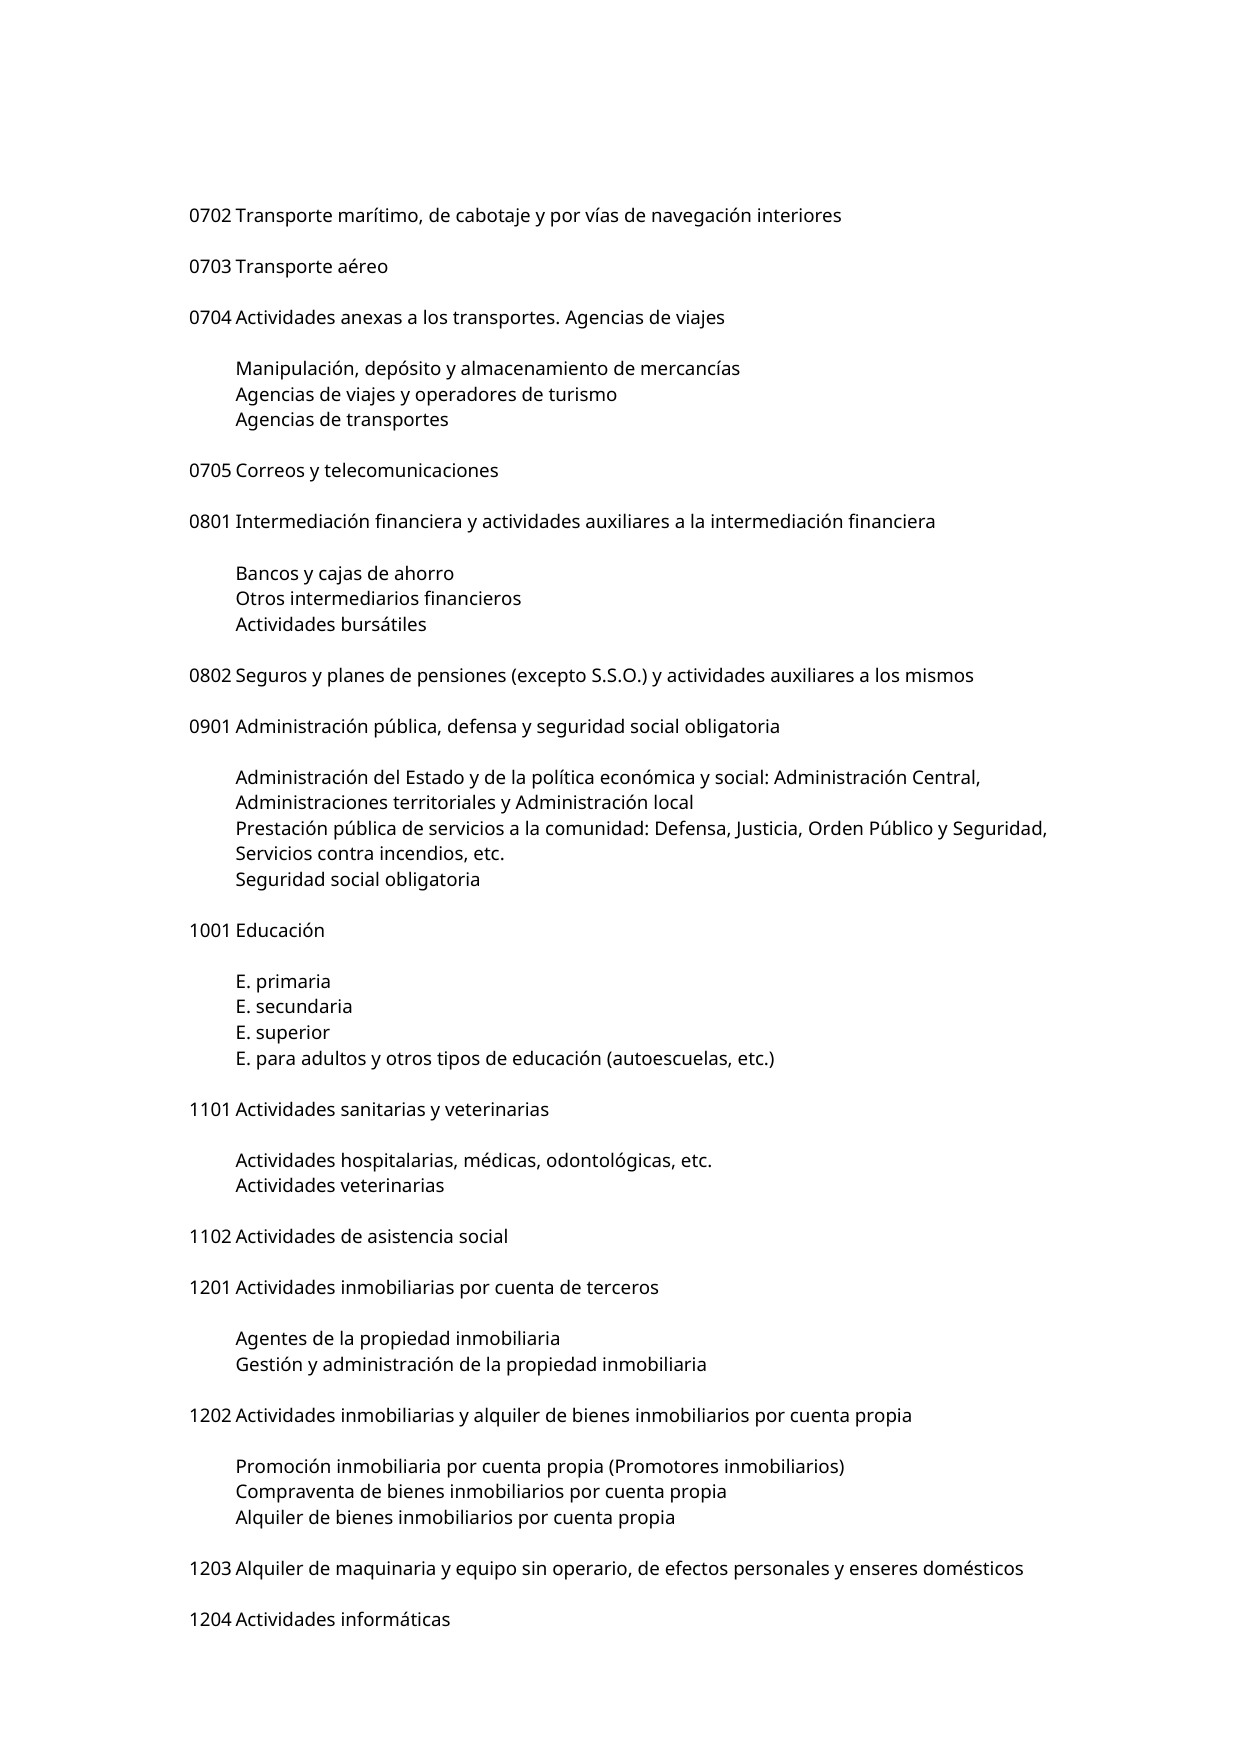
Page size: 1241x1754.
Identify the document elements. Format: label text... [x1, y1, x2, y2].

text 1201 Actividades inmobiliarias por cuenta de terceros [189, 1274, 1116, 1300]
text Actividades veterinarias [189, 1172, 1116, 1198]
text Seguridad social obligatoria [189, 866, 1116, 892]
text Manipulación, depósito y almacenamiento de mercancías [189, 356, 1116, 381]
text E. primaria [189, 968, 1116, 994]
text 0704 Actividades anexas a los transportes. Agencias de viajes [189, 305, 1116, 330]
text 1202 Actividades inmobiliarias y alquiler de bienes inmobiliarios por cuenta propia [189, 1402, 1041, 1428]
text 1203 Alquiler de maquinaria y equipo sin operario, de efectos personales y enseres domésticos [189, 1555, 1116, 1581]
text E. secundaria [189, 994, 1116, 1019]
text Agentes de la propiedad inmobiliaria [189, 1326, 1116, 1351]
text Gestión y administración de la propiedad inmobiliaria [189, 1351, 1116, 1377]
text Promoción inmobiliaria por cuenta propia (Promotores inmobiliarios) [189, 1453, 1116, 1479]
text Actividades hospitalarias, médicas, odontológicas, etc. [189, 1147, 1116, 1172]
text E. para adultos y otros tipos de educación (autoescuelas, etc.) [189, 1045, 1116, 1070]
text Prestación pública de servicios a la comunidad: Defensa, Justicia, Orden Público y Seguridad, Servicios contra incendios, etc. [189, 815, 1070, 866]
text Otros intermediarios financieros [189, 585, 1116, 611]
text Administración del Estado y de la política económica y social: Administración Central, Administraciones territoriales y Administración local [189, 764, 1070, 815]
text 1102 Actividades de asistencia social [189, 1223, 1116, 1249]
text 0705 Correos y telecomunicaciones [189, 458, 1116, 483]
text 0703 Transporte aéreo [189, 254, 1116, 279]
text 1204 Actividades informáticas [189, 1606, 1116, 1632]
text Actividades bursátiles [189, 611, 1116, 636]
text 0802 Seguros y planes de pensiones (excepto S.S.O.) y actividades auxiliares a los mismos [189, 662, 1041, 687]
text Agencias de viajes y operadores de turismo [189, 381, 1116, 407]
text 1101 Actividades sanitarias y veterinarias [189, 1096, 1116, 1121]
text E. superior [189, 1019, 1116, 1045]
text Agencias de transportes [189, 407, 1116, 432]
text 1001 Educación [189, 917, 1116, 943]
text 0901 Administración pública, defensa y seguridad social obligatoria [189, 713, 1116, 738]
text Bancos y cajas de ahorro [189, 560, 1116, 585]
text 0801 Intermediación financiera y actividades auxiliares a la intermediación financiera [189, 509, 1041, 534]
text Alquiler de bienes inmobiliarios por cuenta propia [189, 1504, 1116, 1530]
text 0702 Transporte marítimo, de cabotaje y por vías de navegación interiores [189, 203, 1116, 228]
text Compraventa de bienes inmobiliarios por cuenta propia [189, 1479, 1116, 1504]
